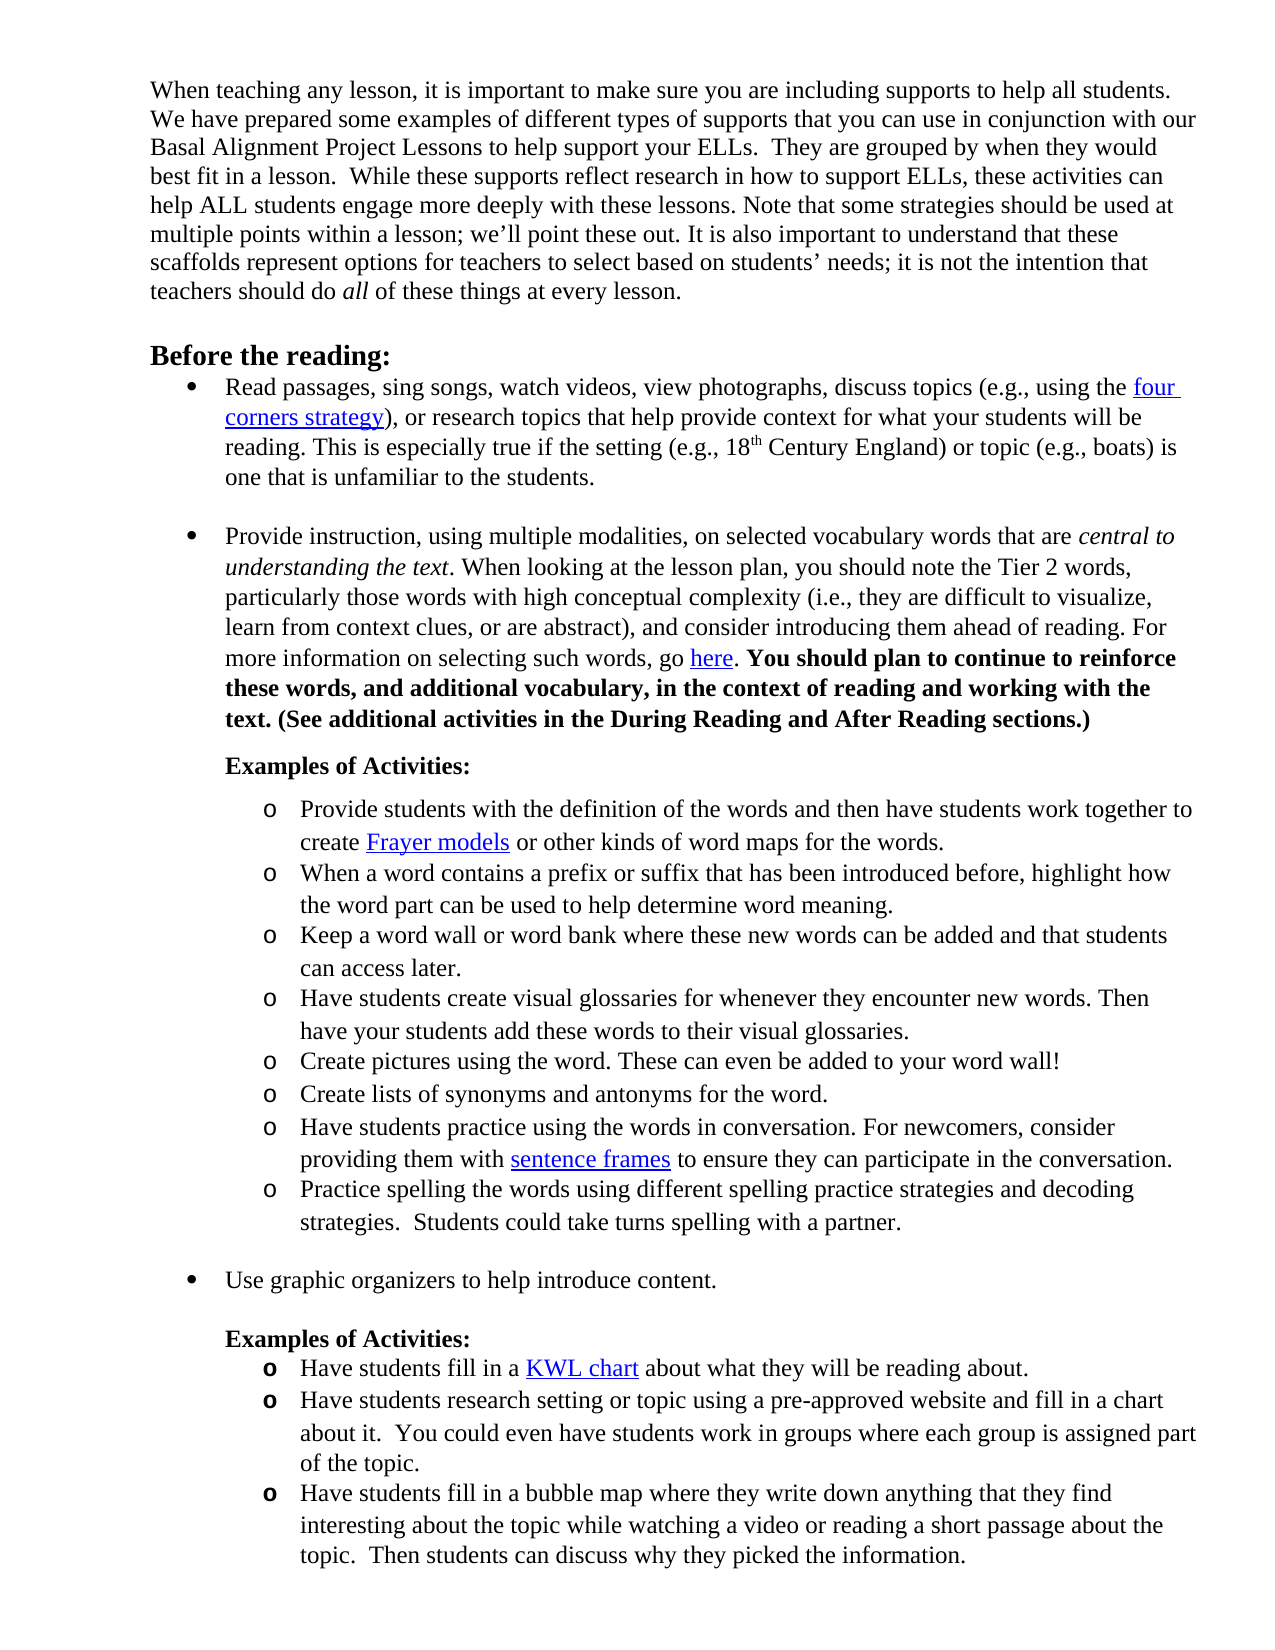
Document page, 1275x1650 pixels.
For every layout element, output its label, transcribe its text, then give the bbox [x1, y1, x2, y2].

list Provide students with the definition of the words and then have students work together to create Frayer models or other kinds of word maps for the words. [262, 794, 1200, 856]
list Have students practice using the words in conversation. For newcomers, consider providing them with sentence frames to ensure they can participate in the conversation. [262, 1112, 1200, 1173]
list When a word contains a prefix or suffix that has been introduced before, highlight how the word part can be used to help determine word meaning. [262, 858, 1200, 919]
list Practice spelling the words using different spelling practice strategies and decoding strategies. Students could take turns spelling with a partner. [262, 1174, 1200, 1235]
list Create lists of synonyms and antonyms for the word. [262, 1079, 1200, 1110]
list Read passages, sing songs, watch videos, view photographs, discuss topics (e.g., using the four corners strategy), or research topics that help provide context for what your students will be reading. This is especially true if the setting (e.g., 18th Century England) or topic (e.g., boats) is one that is unfamiliar to the students. [187, 372, 1200, 491]
list Have students fill in a bubble map where they write down anything that they find interesting about the topic while watching a video or reading a short passage about the topic. Then students can discuss why they picked the information. [262, 1478, 1200, 1569]
list Examples of Activities: [225, 1324, 1200, 1353]
text When teaching any lesson, it is important to make sure you are including supports to help all students. We have prepared some examples of different types of supports that you can use in conjunction with our Basal Alignment Project Lessons to help support your ELLs. They are grouped by when they would best fit in a lesson. While these supports reflect research in how to support ELLs, these activities can help ALL students engage more deeply with these lessons. Note that some strategies should be used at multiple points within a lesson; we’ll point these out. It is also important to understand that these scaffolds represent options for teachers to select based on students’ needs; it is not the intention that teachers should do all of these things at every lesson. [150, 75, 1200, 305]
list Create pictures using the word. These can even be added to your word wall! [262, 1046, 1200, 1077]
list Have students create visual glossaries for whenever they encounter new words. Then have your students add these words to their visual glossaries. [262, 983, 1200, 1045]
list Have students fill in a KWL chart about what they will be reading about. [262, 1353, 1200, 1384]
text Before the reading: [150, 338, 1200, 372]
list Keep a word wall or word bank where these new words can be added and that students can access later. [262, 921, 1200, 982]
list Provide instruction, using multiple modalities, on selected vocabulary words that are central to understanding the text. When looking at the lesson plan, you should note the Tier 2 words, particularly those words with high conceptual complexity (i.e., they are difficult to visualize, learn from context clues, or are abstract), and consider introducing them ahead of reading. For more information on selecting such words, go here. You should plan to continue to reinforce these words, and additional vocabulary, in the context of reading and working with the text. (See additional activities in the During Reading and After Reading sections.) [187, 521, 1200, 732]
text Examples of Activities: [150, 751, 1200, 779]
list Have students research setting or topic using a pre-approved website and fill in a chart about it. You could even have students work in groups where each group is assigned part of the topic. [262, 1385, 1200, 1476]
list Use graphic organizers to help introduce content. [187, 1266, 1200, 1294]
